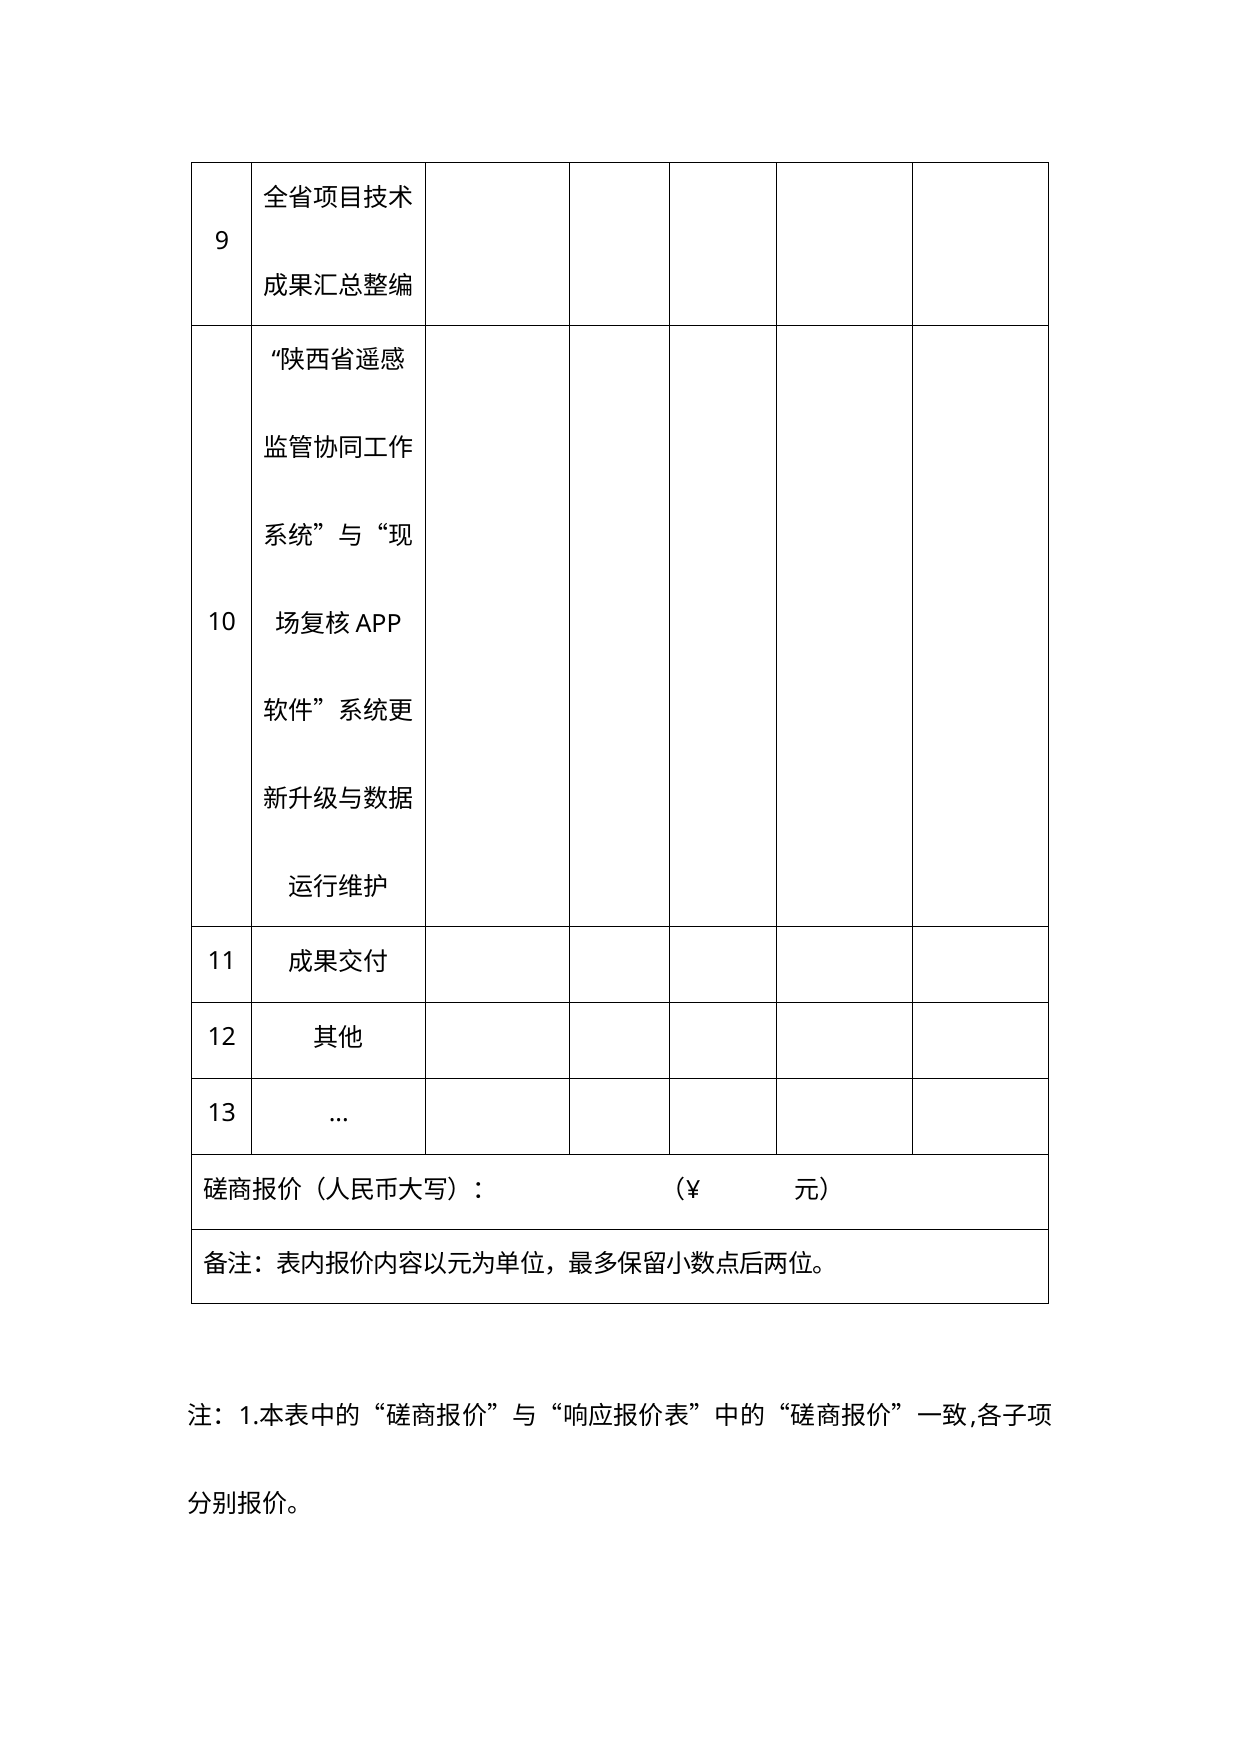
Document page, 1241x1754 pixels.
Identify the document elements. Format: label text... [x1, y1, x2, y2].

table_cell [777, 163, 912, 324]
table_cell 12 [192, 1003, 251, 1078]
table_cell [426, 927, 569, 1002]
table_cell 备注：表内报价内容以元为单位，最多保留小数点后两位。 [192, 1230, 1048, 1303]
table_cell [670, 1079, 776, 1154]
table_cell [913, 1003, 1048, 1078]
table_cell [670, 326, 776, 926]
table_cell [670, 927, 776, 1002]
table_cell 全省项目技术成果汇总整编 [252, 163, 425, 324]
table_cell [570, 1003, 669, 1078]
table_cell [670, 1003, 776, 1078]
table_cell [570, 163, 669, 324]
table_cell [426, 326, 569, 926]
table_cell [913, 927, 1048, 1002]
table_cell “陕西省遥感监管协同工作系统”与“现场复核APP软件”系统更新升级与数据运行维护 [252, 326, 425, 926]
table_cell [570, 326, 669, 926]
table_cell [777, 1003, 912, 1078]
table_cell [426, 163, 569, 324]
table_cell [670, 163, 776, 324]
table_cell 其他 [252, 1003, 425, 1078]
table_cell [426, 1003, 569, 1078]
table_cell [913, 1079, 1048, 1154]
table_cell 9 [192, 163, 251, 324]
table_cell 10 [192, 326, 251, 926]
table_cell 磋商报价（人民币大写）： （¥ 元） [192, 1155, 1048, 1228]
table_cell [570, 1079, 669, 1154]
table_cell [913, 163, 1048, 324]
table_cell ... [252, 1079, 425, 1154]
table_cell [570, 927, 669, 1002]
table_cell [913, 326, 1048, 926]
table_cell [777, 1079, 912, 1154]
table_cell [777, 326, 912, 926]
table_cell [426, 1079, 569, 1154]
table_cell 13 [192, 1079, 251, 1154]
text 注：1.本表中的“磋商报价”与“响应报价表”中的“磋商报价”一致,各子项分别报价。 [187, 1381, 1053, 1534]
table_cell [777, 927, 912, 1002]
table_cell 11 [192, 927, 251, 1002]
table_cell 成果交付 [252, 927, 425, 1002]
